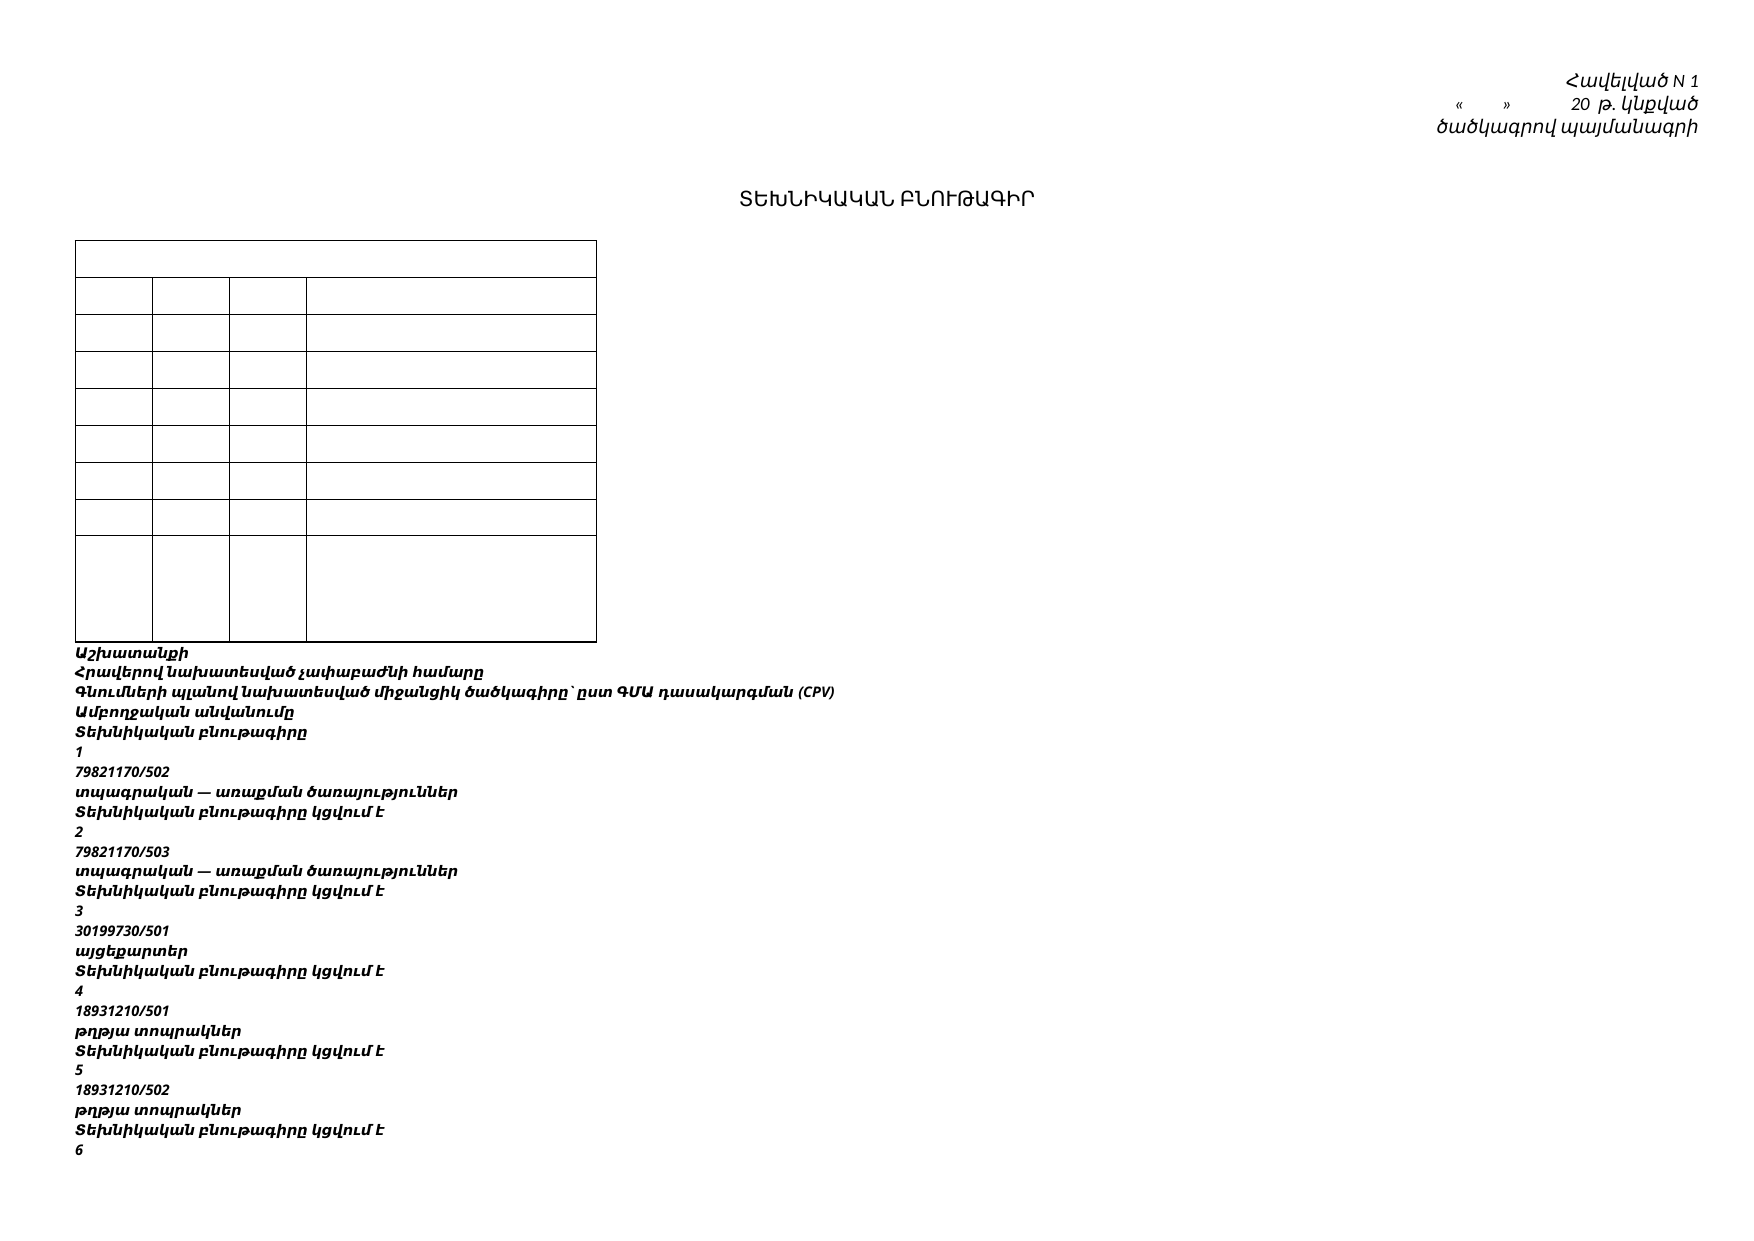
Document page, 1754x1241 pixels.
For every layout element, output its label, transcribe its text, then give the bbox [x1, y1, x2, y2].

text Հավելված N 1 [75, 69, 1698, 92]
text ծածկագրով պայմանագրի [75, 115, 1698, 138]
text « » 20 թ. կնքված [75, 92, 1698, 115]
text ՏԵԽՆԻԿԱԿԱՆ ԲՆՈՒԹԱԳԻՐ [75, 186, 1698, 212]
